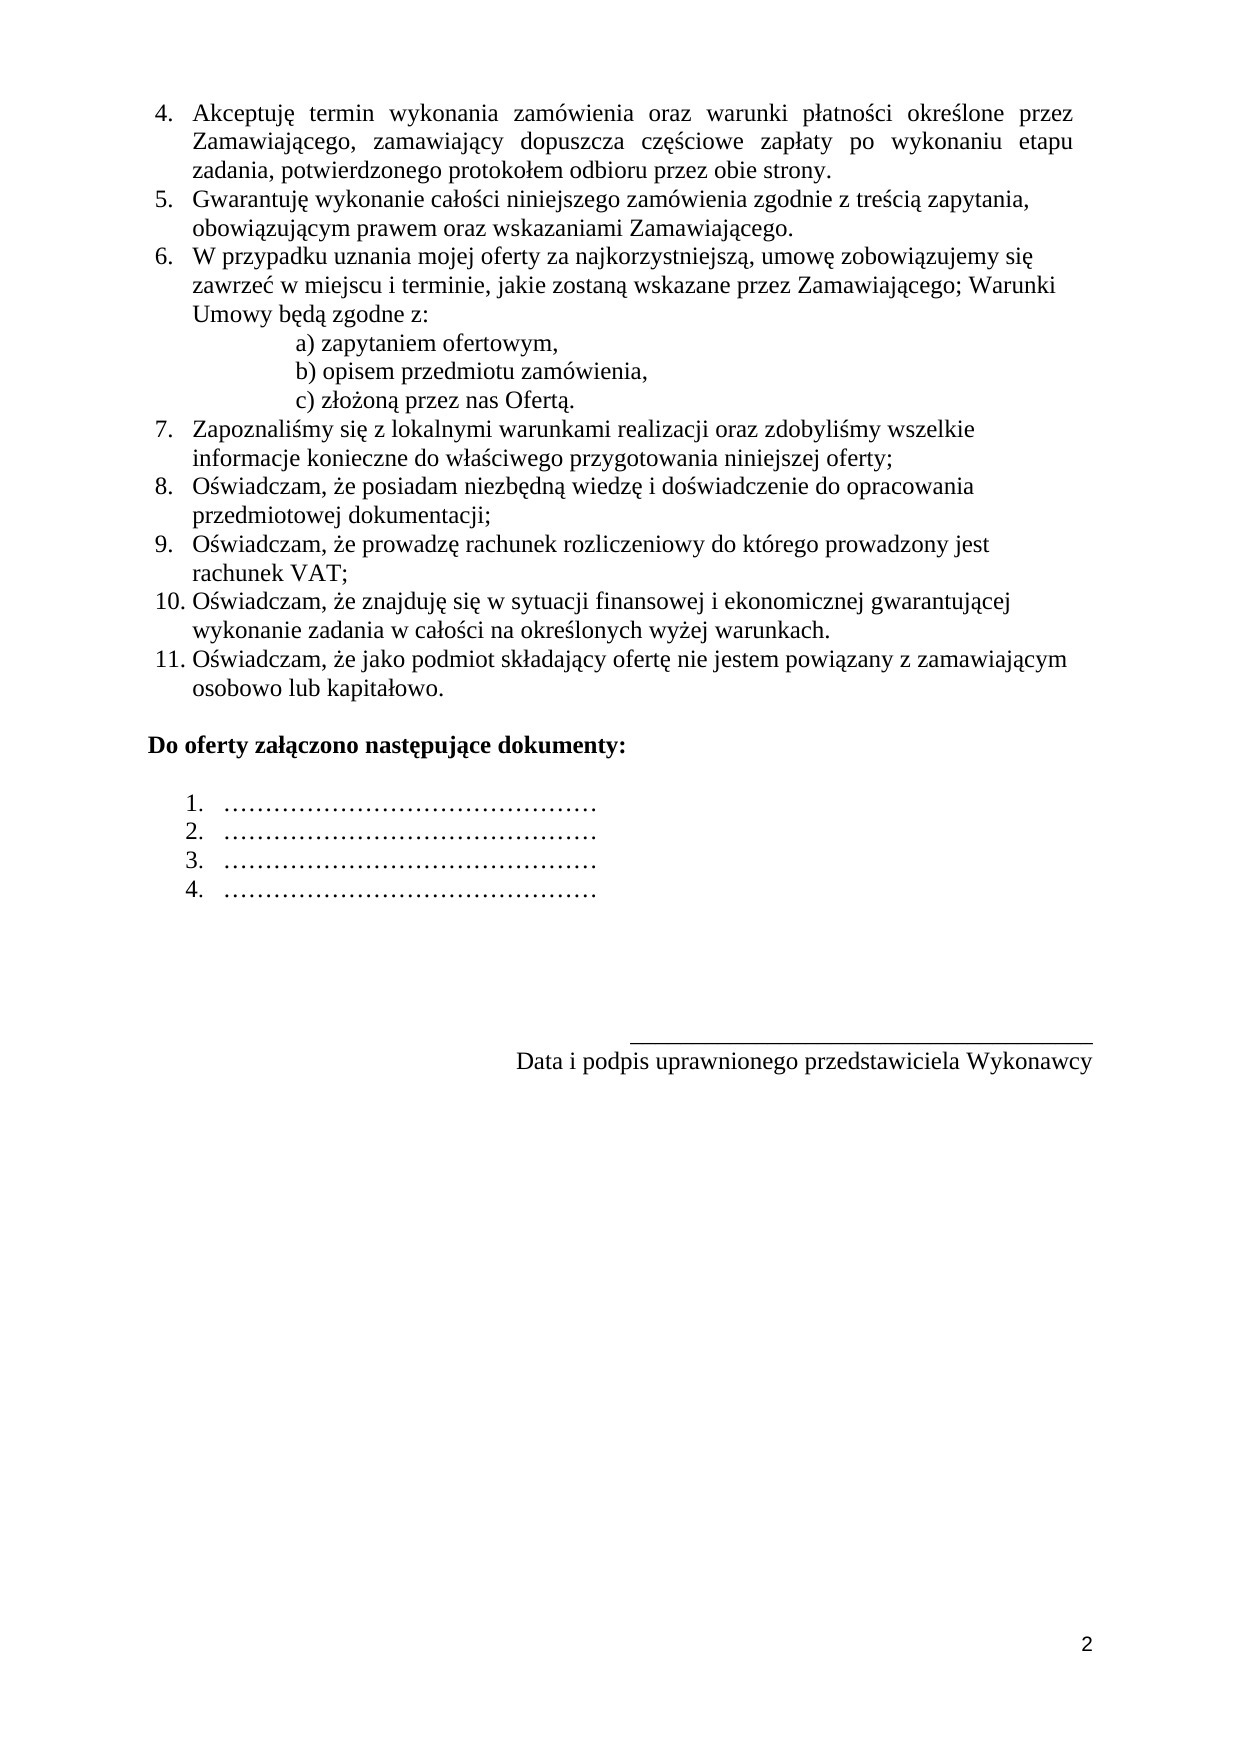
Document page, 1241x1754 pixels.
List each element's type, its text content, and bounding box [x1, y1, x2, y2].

text Do oferty załączono następujące dokumenty: [148, 730, 1093, 759]
list Oświadczam, że posiadam niezbędną wiedzę i doświadczenie do opracowania przedmiotowej dokumentacji; [154, 471, 1074, 529]
list ……………………………………… [185, 874, 1093, 903]
text c) złożoną przez nas Ofertą. [295, 385, 1074, 414]
list Oświadczam, że znajduję się w sytuacji finansowej i ekonomicznej gwarantującej wykonanie zadania w całości na określonych wyżej warunkach. [154, 586, 1074, 644]
list Akceptuję termin wykonania zamówienia oraz warunki płatności określone przez Zamawiającego, zamawiający dopuszcza częściowe zapłaty po wykonaniu etapu zadania, potwierdzonego protokołem odbioru przez obie strony. [154, 98, 1074, 184]
text a) zapytaniem ofertowym, [295, 328, 1074, 356]
list Oświadczam, że prowadzę rachunek rozliczeniowy do którego prowadzony jest rachunek VAT; [154, 529, 1074, 586]
list ……………………………………… [185, 816, 1093, 845]
list W przypadku uznania mojej oferty za najkorzystniejszą, umowę zobowiązujemy się zawrzeć w miejscu i terminie, jakie zostaną wskazane przez Zamawiającego; Warunki Umowy będą zgodne z: [154, 241, 1074, 328]
list Oświadczam, że jako podmiot składający ofertę nie jestem powiązany z zamawiającym osobowo lub kapitałowo. [154, 644, 1074, 701]
list Zapoznaliśmy się z lokalnymi warunkami realizacji oraz zdobyliśmy wszelkie informacje konieczne do właściwego przygotowania niniejszej oferty; [154, 414, 1074, 471]
list ……………………………………… [185, 788, 1093, 816]
text b) opisem przedmiotu zamówienia, [295, 356, 1074, 385]
list Gwarantuję wykonanie całości niniejszego zamówienia zgodnie z treścią zapytania, obowiązującym prawem oraz wskazaniami Zamawiającego. [154, 184, 1074, 241]
text _____________________________________ [148, 1018, 1093, 1046]
text Data i podpis uprawnionego przedstawiciela Wykonawcy [148, 1046, 1093, 1075]
list ……………………………………… [185, 845, 1093, 874]
